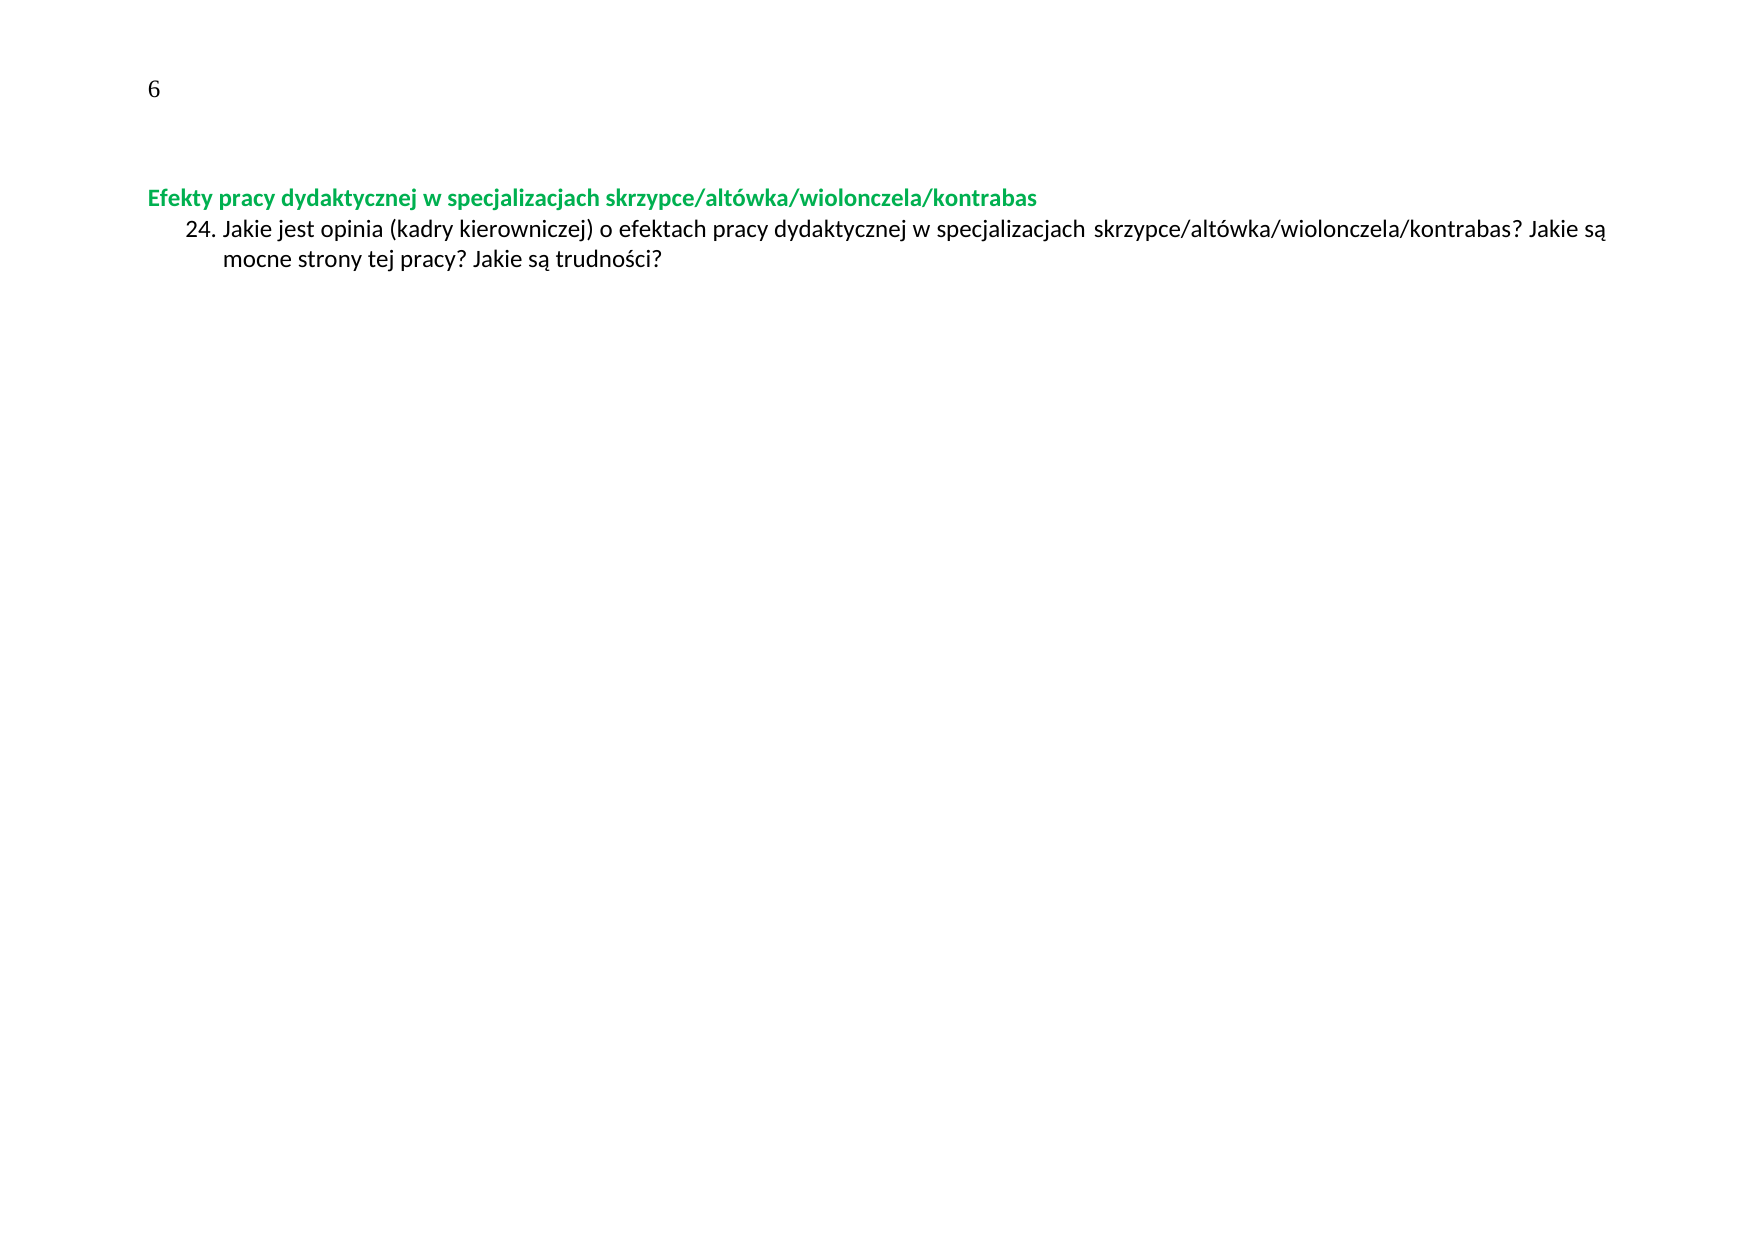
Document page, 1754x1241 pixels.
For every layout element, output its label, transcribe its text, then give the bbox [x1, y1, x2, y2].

text Efekty pracy dydaktycznej w specjalizacjach skrzypce/altówka/wiolonczela/kontrabas [148, 183, 1606, 213]
list Jakie jest opinia (kadry kierowniczej) o efektach pracy dydaktycznej w specjalizacjach skrzypce/altówka/wiolonczela/kontrabas? Jakie są mocne strony tej pracy? Jakie są trudności? [185, 213, 1606, 274]
